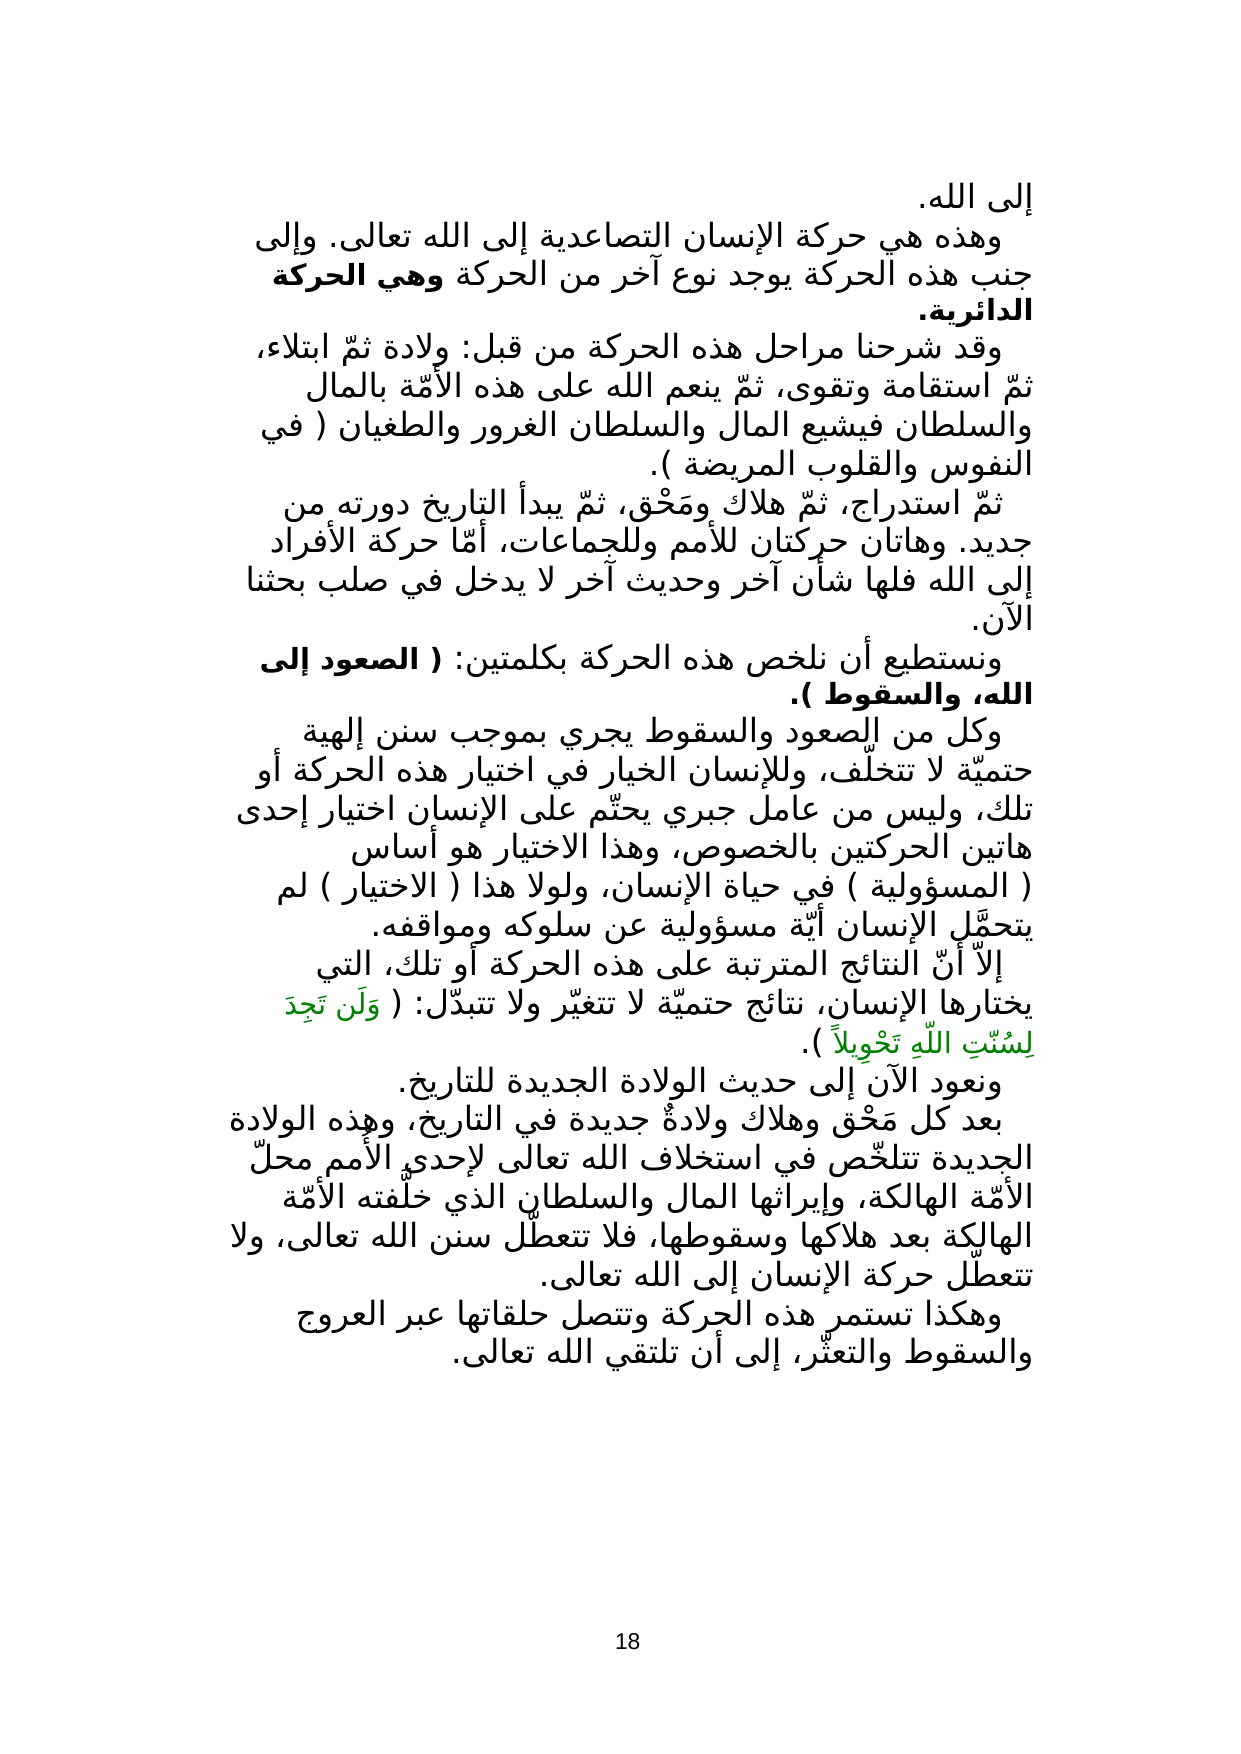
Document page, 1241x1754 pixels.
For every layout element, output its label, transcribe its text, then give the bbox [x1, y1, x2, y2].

text إلاّ أنّ النتائج المترتبة على هذه الحركة أو تلك، التي يختارها الإنسان، نتائج حتميّة لا تتغيّر ولا تتبدّل: ( وَلَن تَجِدَ لِسُنّتِ اللّهِ تَحْوِيلاً ). [222, 944, 1033, 1061]
text ونستطيع أن نلخص هذه الحركة بكلمتين: ( الصعود إلى الله، والسقوط ). [222, 638, 1033, 711]
text وقد شرحنا مراحل هذه الحركة من قبل: ولادة ثمّ ابتلاء، ثمّ استقامة وتقوى، ثمّ ينعم الله على هذه الأمّة بالمال والسلطان فيشيع المال والسلطان الغرور والطغيان ( في النفوس والقلوب المريضة ). [222, 328, 1033, 483]
text ثمّ استدراج، ثمّ هلاك ومَحْق، ثمّ يبدأ التاريخ دورته من جديد. وهاتان حركتان للأمم وللجماعات، أمّا حركة الأفراد إلى الله فلها شأن آخر وحديث آخر لا يدخل في صلب بحثنا الآن. [222, 483, 1033, 638]
text بعد كل مَحْق وهلاك ولادةٌ جديدة في التاريخ، وهذه الولادة الجديدة تتلخّص في استخلاف الله تعالى لإحدى الأُمم محلّ الأمّة الهالكة، وإيراثها المال والسلطان الذي خلَّفته الأمّة الهالكة بعد هلاكها وسقوطها، فلا تتعطّل سنن الله تعالى، ولا تتعطّل حركة الإنسان إلى الله تعالى. [222, 1100, 1033, 1294]
text وهكذا تستمر هذه الحركة وتتصل حلقاتها عبر العروج والسقوط والتعثّر، إلى أن تلتقي الله تعالى. [222, 1294, 1033, 1372]
text وكل من الصعود والسقوط يجري بموجب سنن إلهية حتميّة لا تتخلّف، وللإنسان الخيار في اختيار هذه الحركة أو تلك، وليس من عامل جبري يحتّم على الإنسان اختيار إحدى هاتين الحركتين بالخصوص، وهذا الاختيار هو أساس ( المسؤولية ) في حياة الإنسان، ولولا هذا ( الاختيار ) لم يتحمَّل الإنسان أيّة مسؤولية عن سلوكه ومواقفه. [222, 711, 1033, 944]
text ونعود الآن إلى حديث الولادة الجديدة للتاريخ. [222, 1061, 1033, 1100]
text وهذه هي حركة الإنسان التصاعدية إلى الله تعالى. وإلى جنب هذه الحركة يوجد نوع آخر من الحركة وهي الحركة الدائرية. [222, 216, 1033, 328]
text إلى الله. [222, 177, 1033, 216]
